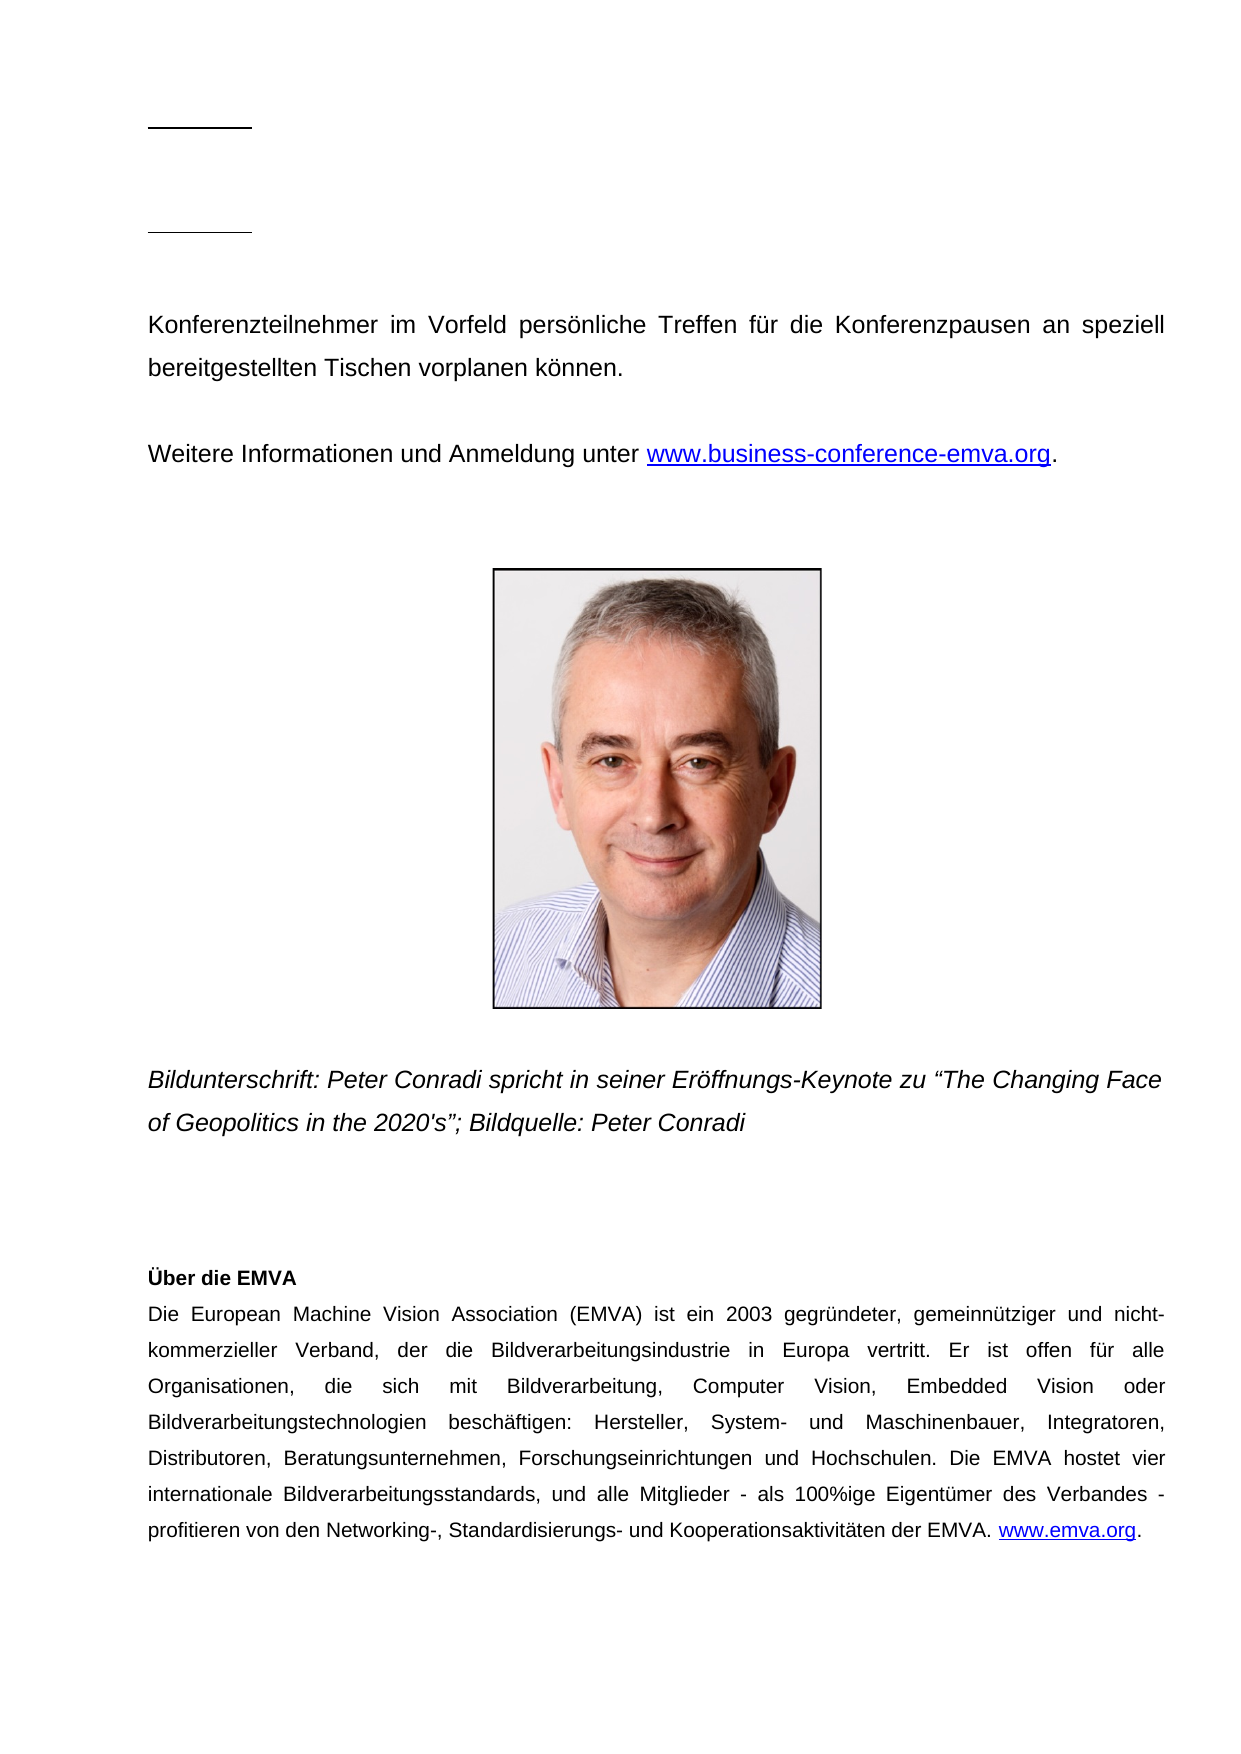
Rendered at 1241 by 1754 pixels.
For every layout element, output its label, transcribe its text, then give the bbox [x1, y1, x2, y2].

picture [492, 568, 822, 1009]
text Über die EMVA [148, 1266, 1167, 1290]
text Die European Machine Vision Association (EMVA) ist ein 2003 gegründeter, gemeinnütziger und nicht-kommerzieller Verband, der die Bildverarbeitungsindustrie in Europa vertritt. Er ist offen für alle Organisationen, die sich mit Bildverarbeitung, Computer Vision, Embedded Vision oder Bildverarbeitungstechnologien beschäftigen: Hersteller, System- und Maschinenbauer, Integratoren, Distributoren, Beratungsunternehmen, Forschungseinrichtungen und Hochschulen. Die EMVA hostet vier internationale Bildverarbeitungsstandards, und alle Mitglieder - als 100%ige Eigentümer des Verbandes - profitieren von den Networking-, Standardisierungs- und Kooperationsaktivitäten der EMVA. www.emva.org. [148, 1302, 1167, 1542]
text Weitere Informationen und Anmeldung unter www.business-conference-emva.org. [148, 439, 1167, 468]
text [148, 310, 1167, 382]
text Bildunterschrift: Peter Conradi spricht in seiner Eröffnungs-Keynote zu “The Changing Face of Geopolitics in the 2020's”; Bildquelle: Peter Conradi [148, 1065, 1167, 1137]
